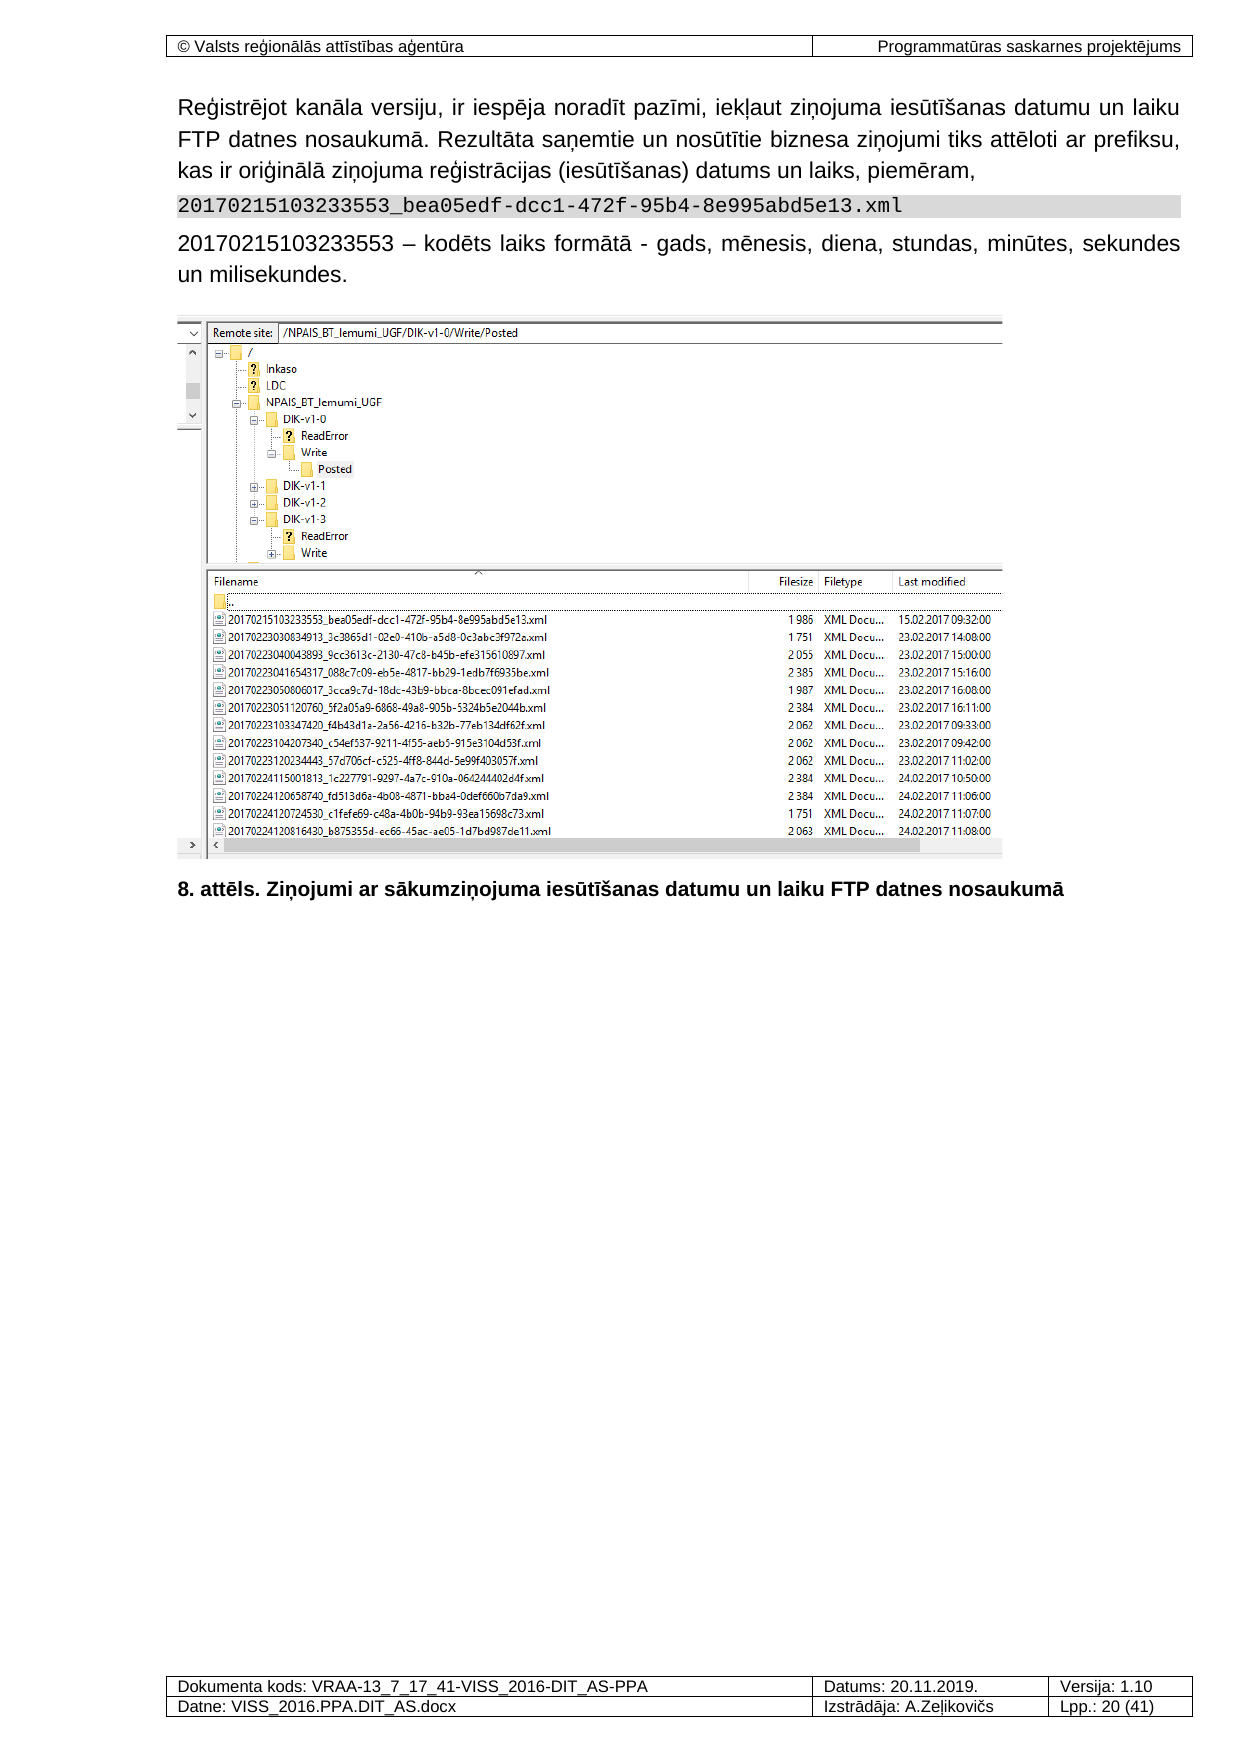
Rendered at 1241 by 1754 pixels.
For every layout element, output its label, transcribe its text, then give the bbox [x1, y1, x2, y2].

text 20170215103233553_bea05edf-dcc1-472f-95b4-8e995abd5e13.xml [177, 195, 1181, 218]
text Reģistrējot kanāla versiju, ir iespēja noradīt pazīmi, iekļaut ziņojuma iesūtīšanas datumu un laiku FTP datnes nosaukumā. Rezultāta saņemtie un nosūtītie biznesa ziņojumi tiks attēloti ar prefiksu, kas ir oriģinālā ziņojuma reģistrācijas (iesūtīšanas) datums un laiks, piemēram, [177, 94, 1181, 183]
picture [177, 298, 1003, 859]
text 20170215103233553 – kodēts laiks formātā - gads, mēnesis, diena, stundas, minūtes, sekundes un milisekundes. [177, 229, 1181, 287]
text 8. attēls. Ziņojumi ar sākumziņojuma iesūtīšanas datumu un laiku FTP datnes nosaukumā [177, 877, 1181, 901]
